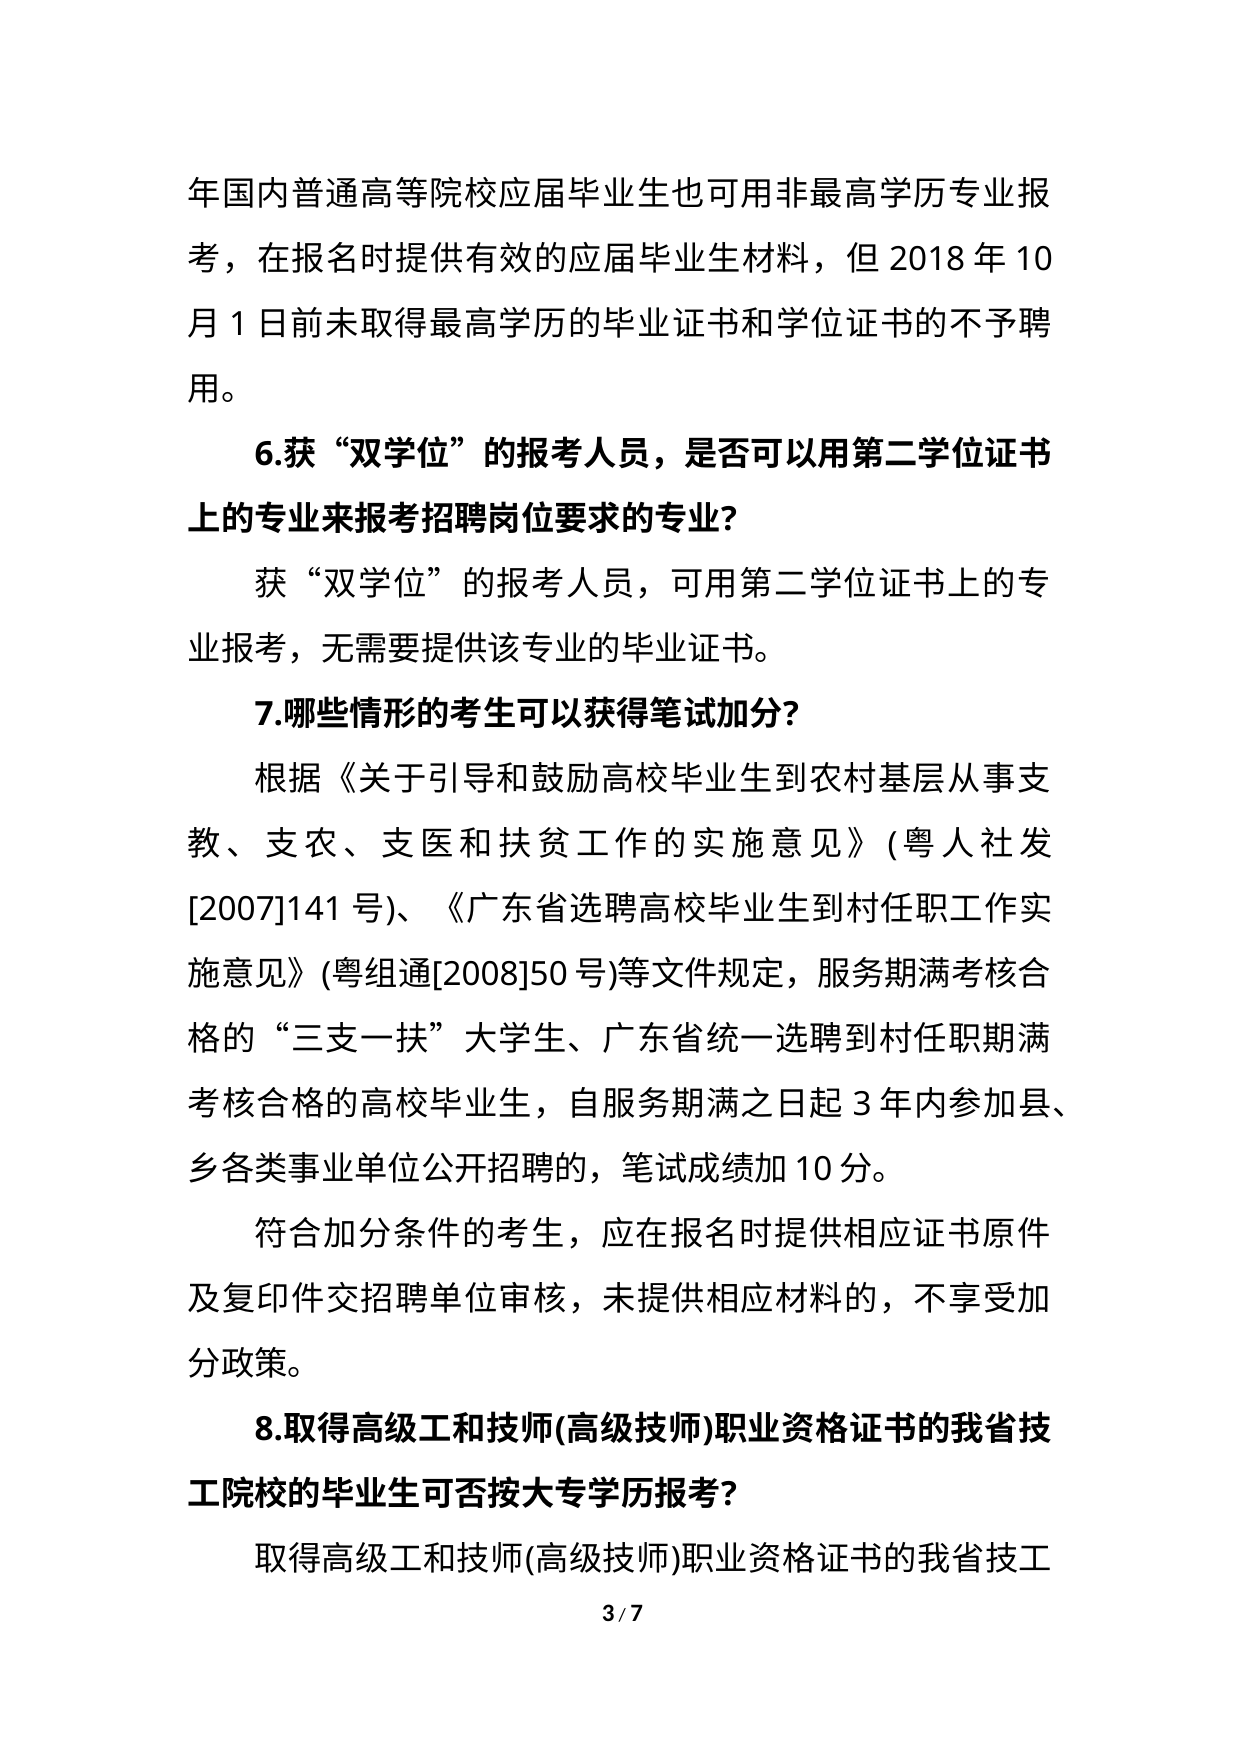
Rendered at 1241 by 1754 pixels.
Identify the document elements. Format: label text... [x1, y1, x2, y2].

text 6.获“双学位”的报考人员，是否可以用第二学位证书上的专业来报考招聘岗位要求的专业? [187, 418, 1053, 548]
text 获“双学位”的报考人员，可用第二学位证书上的专业报考，无需要提供该专业的毕业证书。 [187, 548, 1053, 678]
text 8.取得高级工和技师(高级技师)职业资格证书的我省技工院校的毕业生可否按大专学历报考? [187, 1393, 1053, 1523]
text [187, 158, 1053, 418]
text 符合加分条件的考生，应在报名时提供相应证书原件及复印件交招聘单位审核，未提供相应材料的，不享受加分政策。 [187, 1198, 1053, 1393]
text 根据《关于引导和鼓励高校毕业生到农村基层从事支教、支农、支医和扶贫工作的实施意见》(粤人社发[2007]141号)、《广东省选聘高校毕业生到村任职工作实施意见》(粤组通[2008]50号)等文件规定，服务期满考核合格的“三支一扶”大学生、广东省统一选聘到村任职期满考核合格的高校毕业生，自服务期满之日起3年内参加县、乡各类事业单位公开招聘的，笔试成绩加10分。 [187, 743, 1053, 1198]
text 7.哪些情形的考生可以获得笔试加分? [187, 678, 1053, 743]
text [187, 1523, 1053, 1588]
